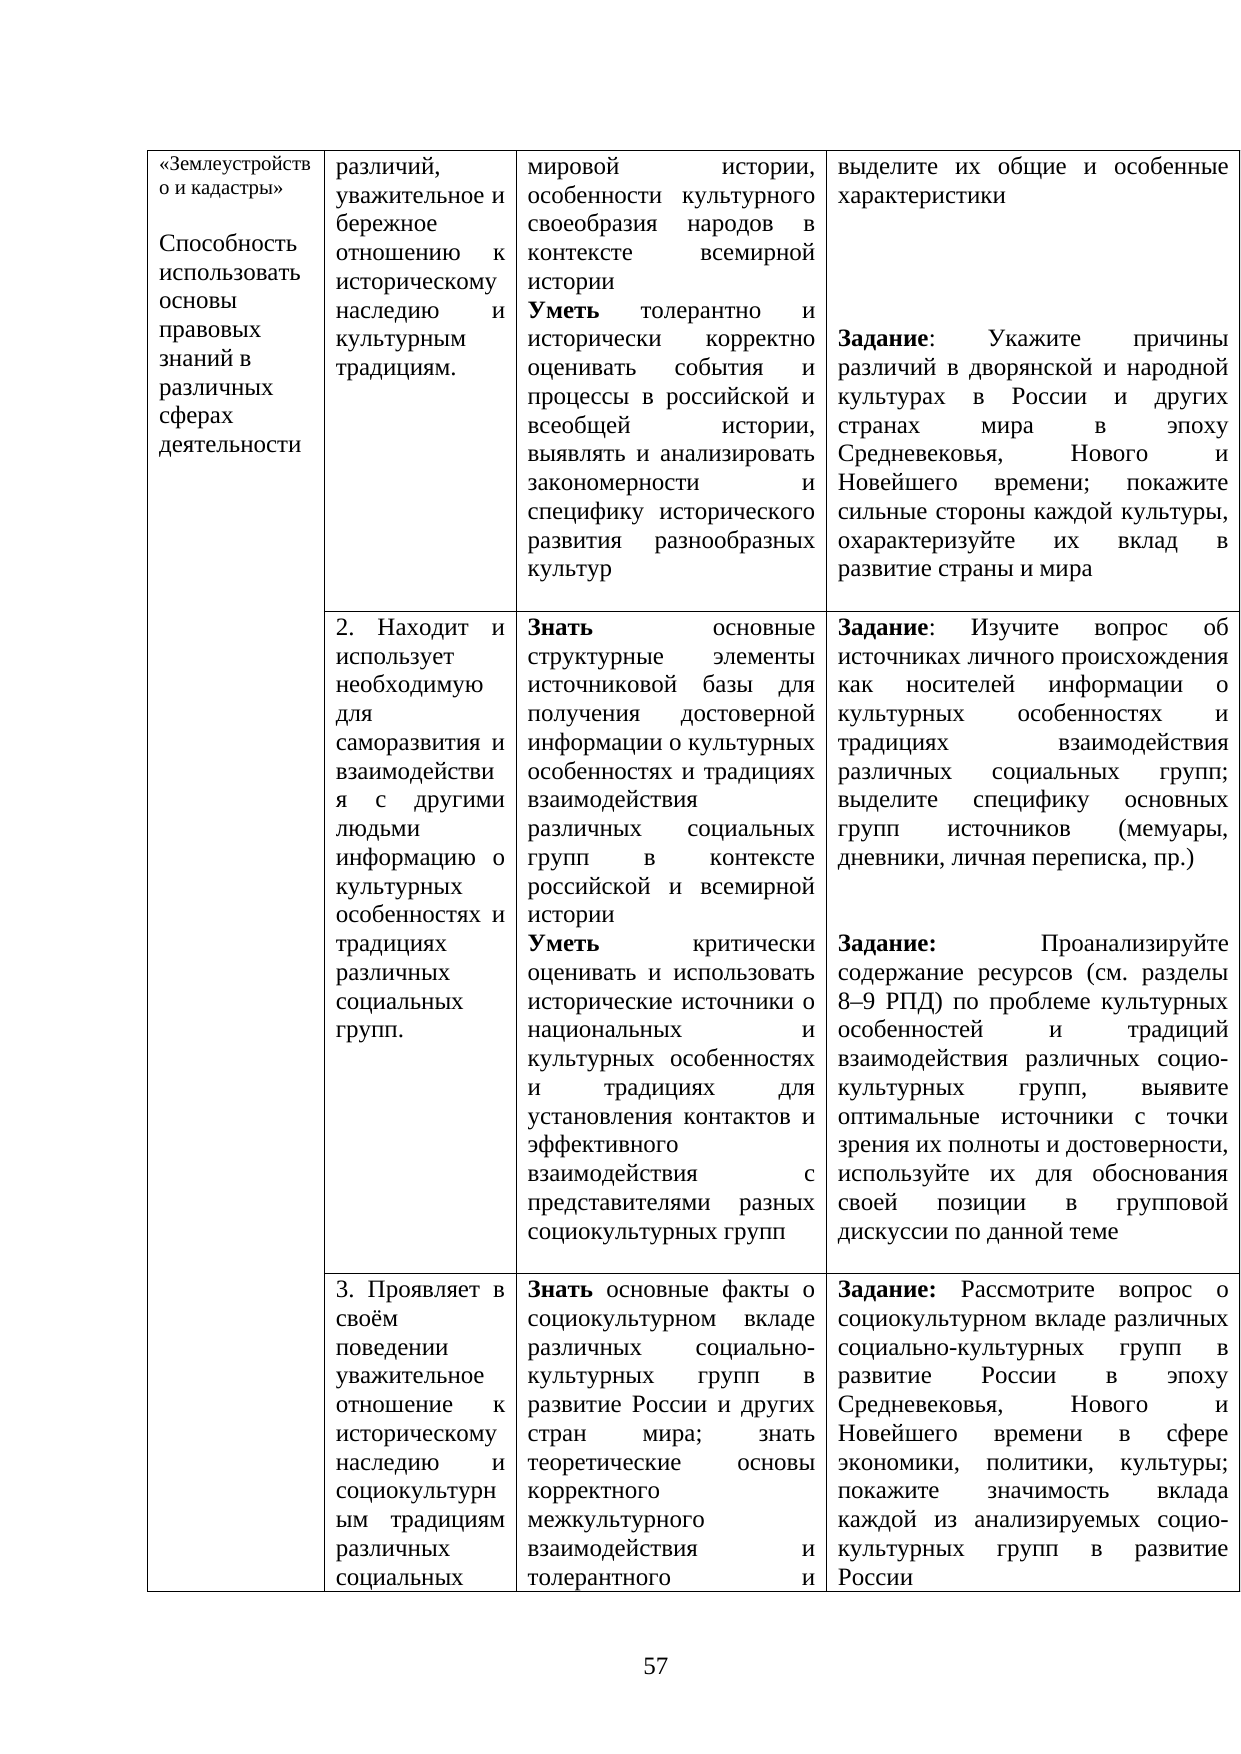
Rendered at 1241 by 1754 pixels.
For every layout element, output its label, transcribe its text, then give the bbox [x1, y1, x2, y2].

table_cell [148, 151, 324, 1591]
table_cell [517, 151, 826, 611]
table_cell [827, 1274, 1239, 1591]
table_cell Задание: Изучите вопрос об источниках личного происхождения как носителей информации о культурных особенностях и традициях взаимодействия различных социальных групп; выделите специфику основных групп источников (мемуары, дневники, личная переписка, пр.) Задание: Проанализируйте содержание ресурсов (см. разделы 8–9 РПД) по проблеме культурных особенностей и традиций взаимодействия различных социо-культурных групп, выявите оптимальные источники с точки зрения их полноты и достоверности, используйте их для обоснования своей позиции в групповой дискуссии по данной теме [827, 612, 1239, 1273]
table_cell Знать основные структурные элементы источниковой базы для получения достоверной информации о культурных особенностях и традициях взаимодействия различных социальных групп в контексте российской и всемирной истории Уметь критически оценивать и использовать исторические источники о национальных и культурных особенностях и традициях для установления контактов и эффективного взаимодействия с представителями разных социокультурных групп [517, 612, 826, 1273]
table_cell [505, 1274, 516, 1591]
table_cell 2. Находит и использует необходимую для саморазвития и взаимодействия с другими людьми информацию о культурных особенностях и традициях различных социальных групп. [325, 612, 516, 1273]
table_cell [827, 151, 1239, 611]
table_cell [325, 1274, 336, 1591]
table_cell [517, 1274, 826, 1591]
